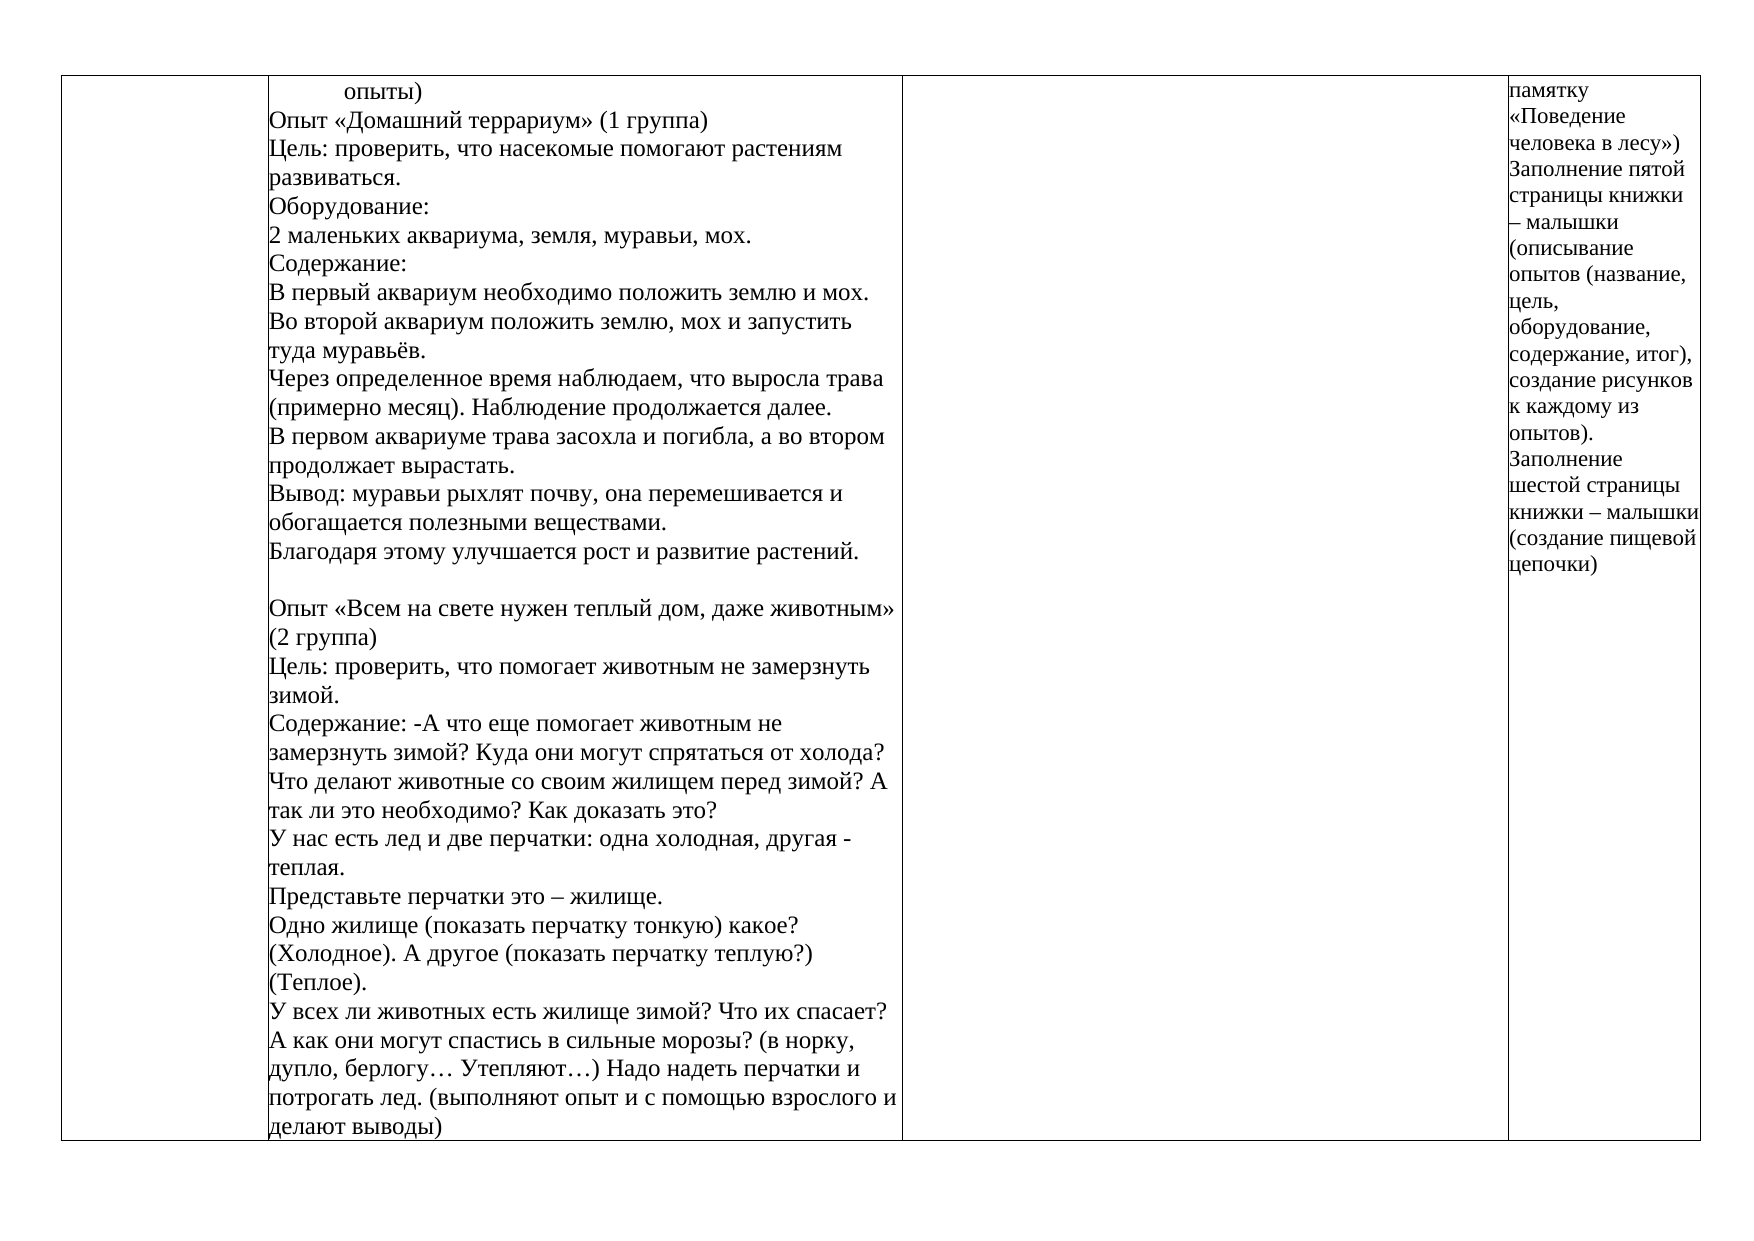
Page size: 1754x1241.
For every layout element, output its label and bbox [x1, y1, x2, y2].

table_cell [269, 76, 902, 1140]
table_cell [903, 76, 1508, 1140]
table_cell [62, 76, 268, 1140]
table_cell [1509, 76, 1700, 1140]
